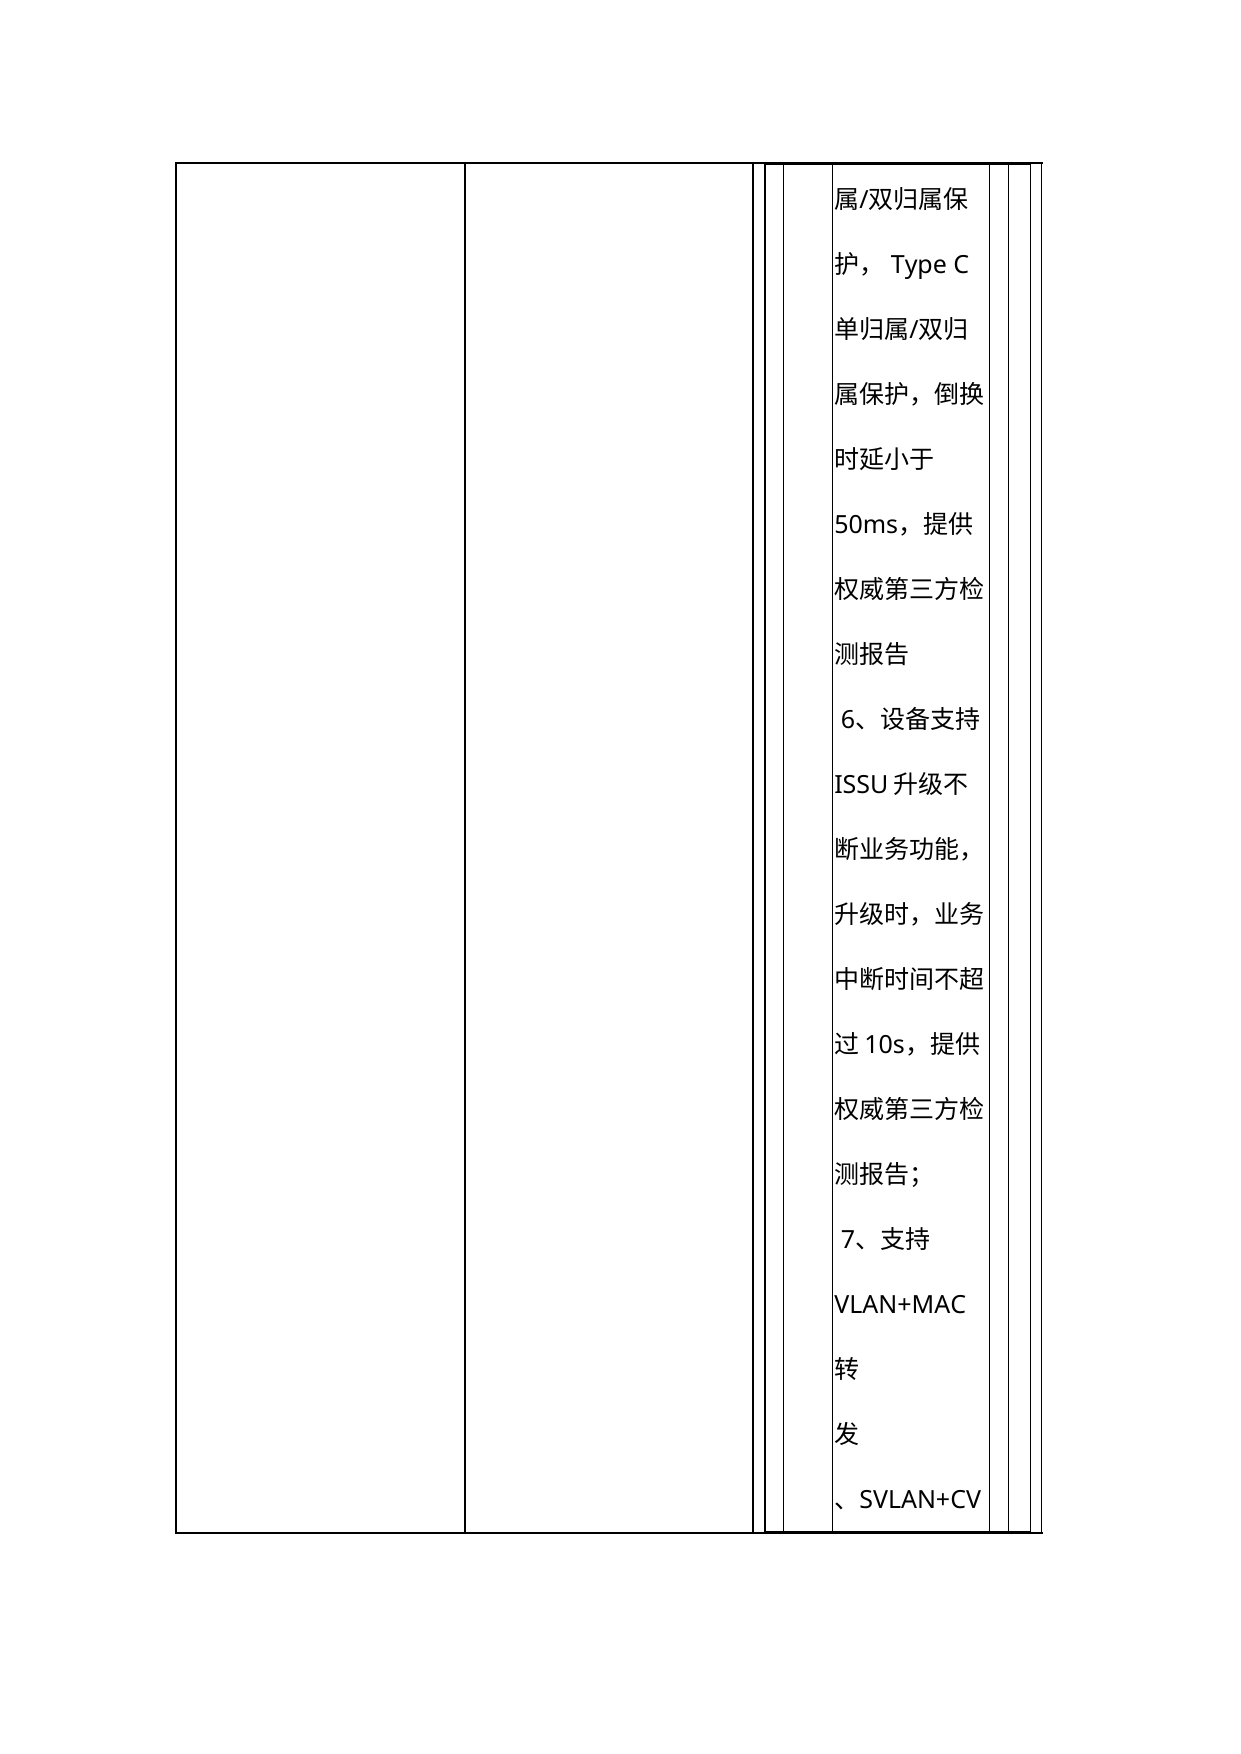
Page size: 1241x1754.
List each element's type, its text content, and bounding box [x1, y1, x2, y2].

table_cell [1009, 165, 1030, 1531]
table_cell [990, 165, 1008, 1531]
table_cell [466, 164, 752, 1532]
table_cell [1031, 164, 1041, 1532]
table_cell 1 [177, 164, 464, 1532]
table_cell [784, 165, 832, 1531]
table_cell [766, 165, 783, 1531]
table_cell [754, 164, 764, 1532]
table_cell [833, 165, 989, 1531]
